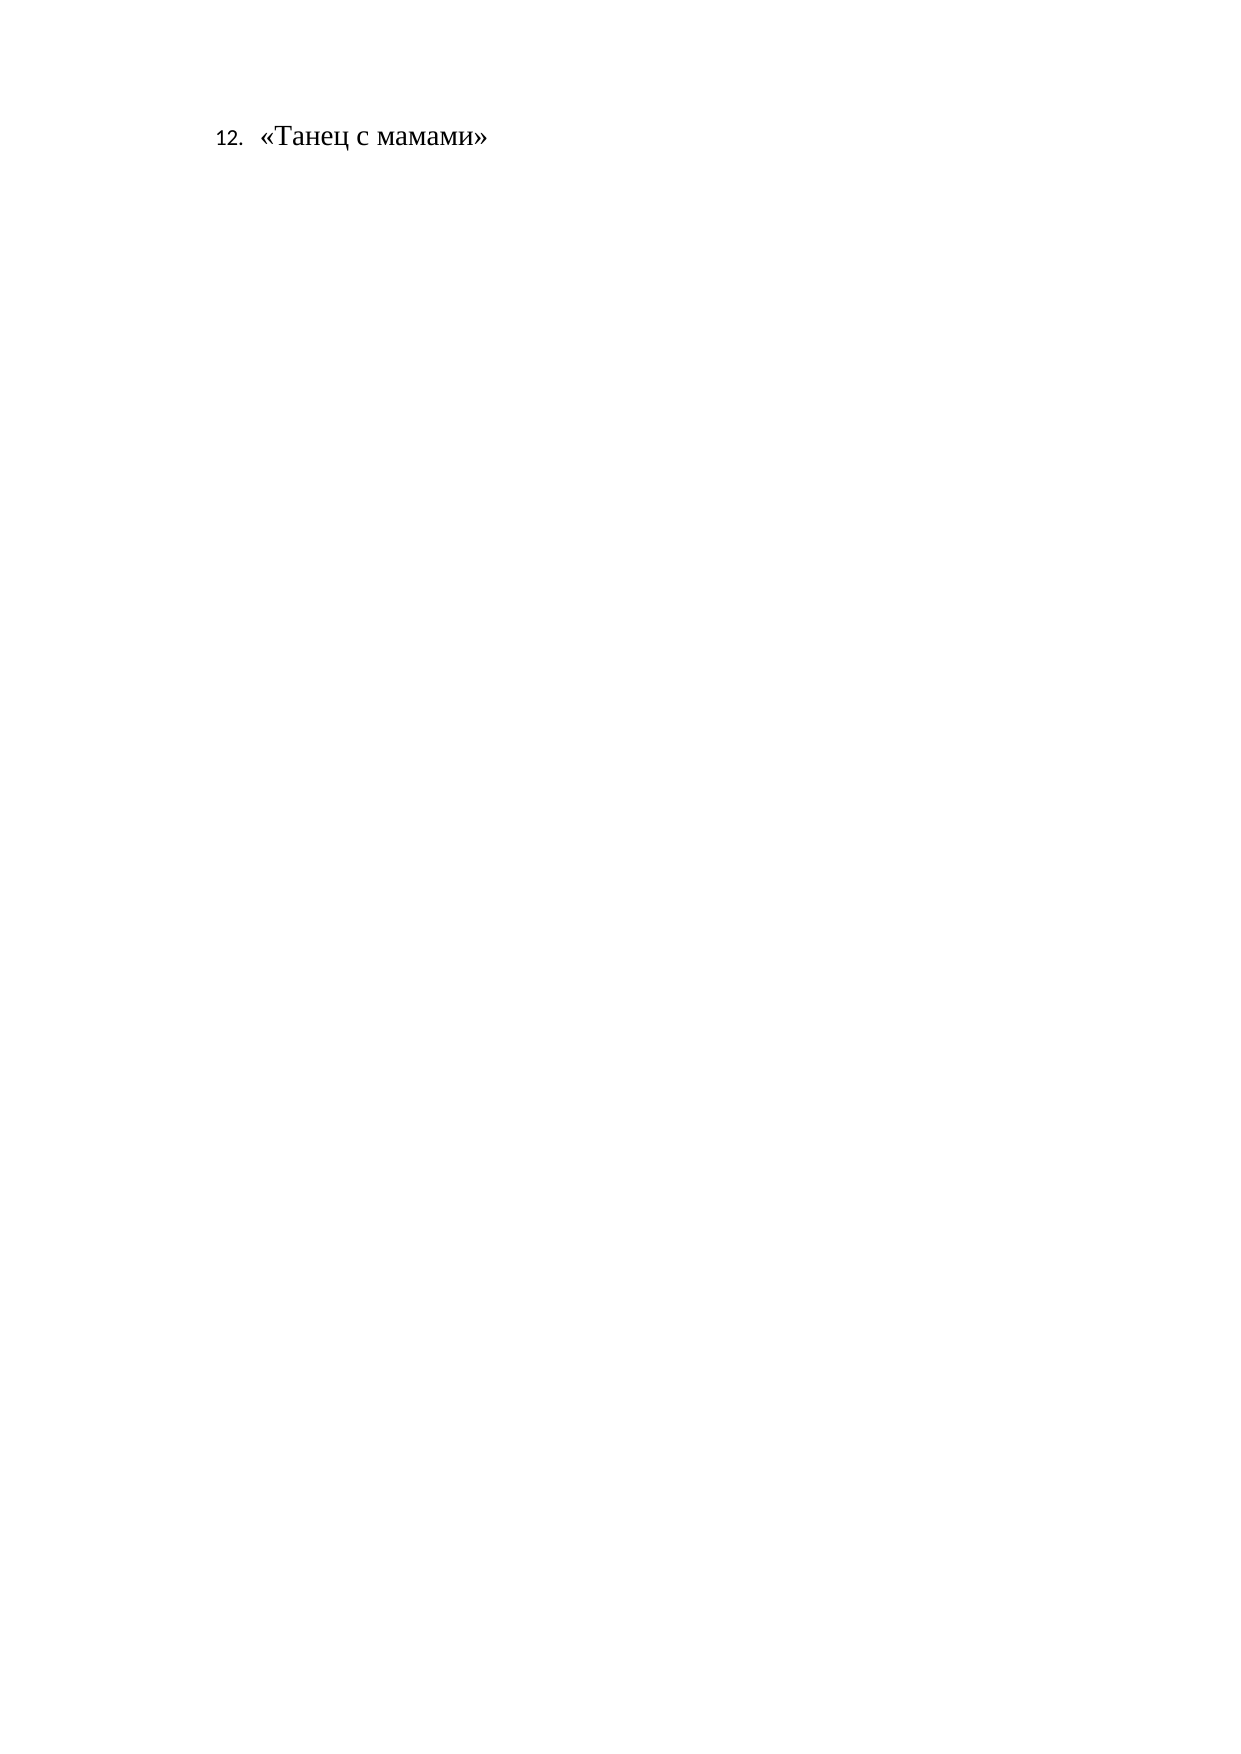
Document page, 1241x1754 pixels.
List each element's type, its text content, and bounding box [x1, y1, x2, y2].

list «Танец с мамами» [215, 118, 1152, 152]
